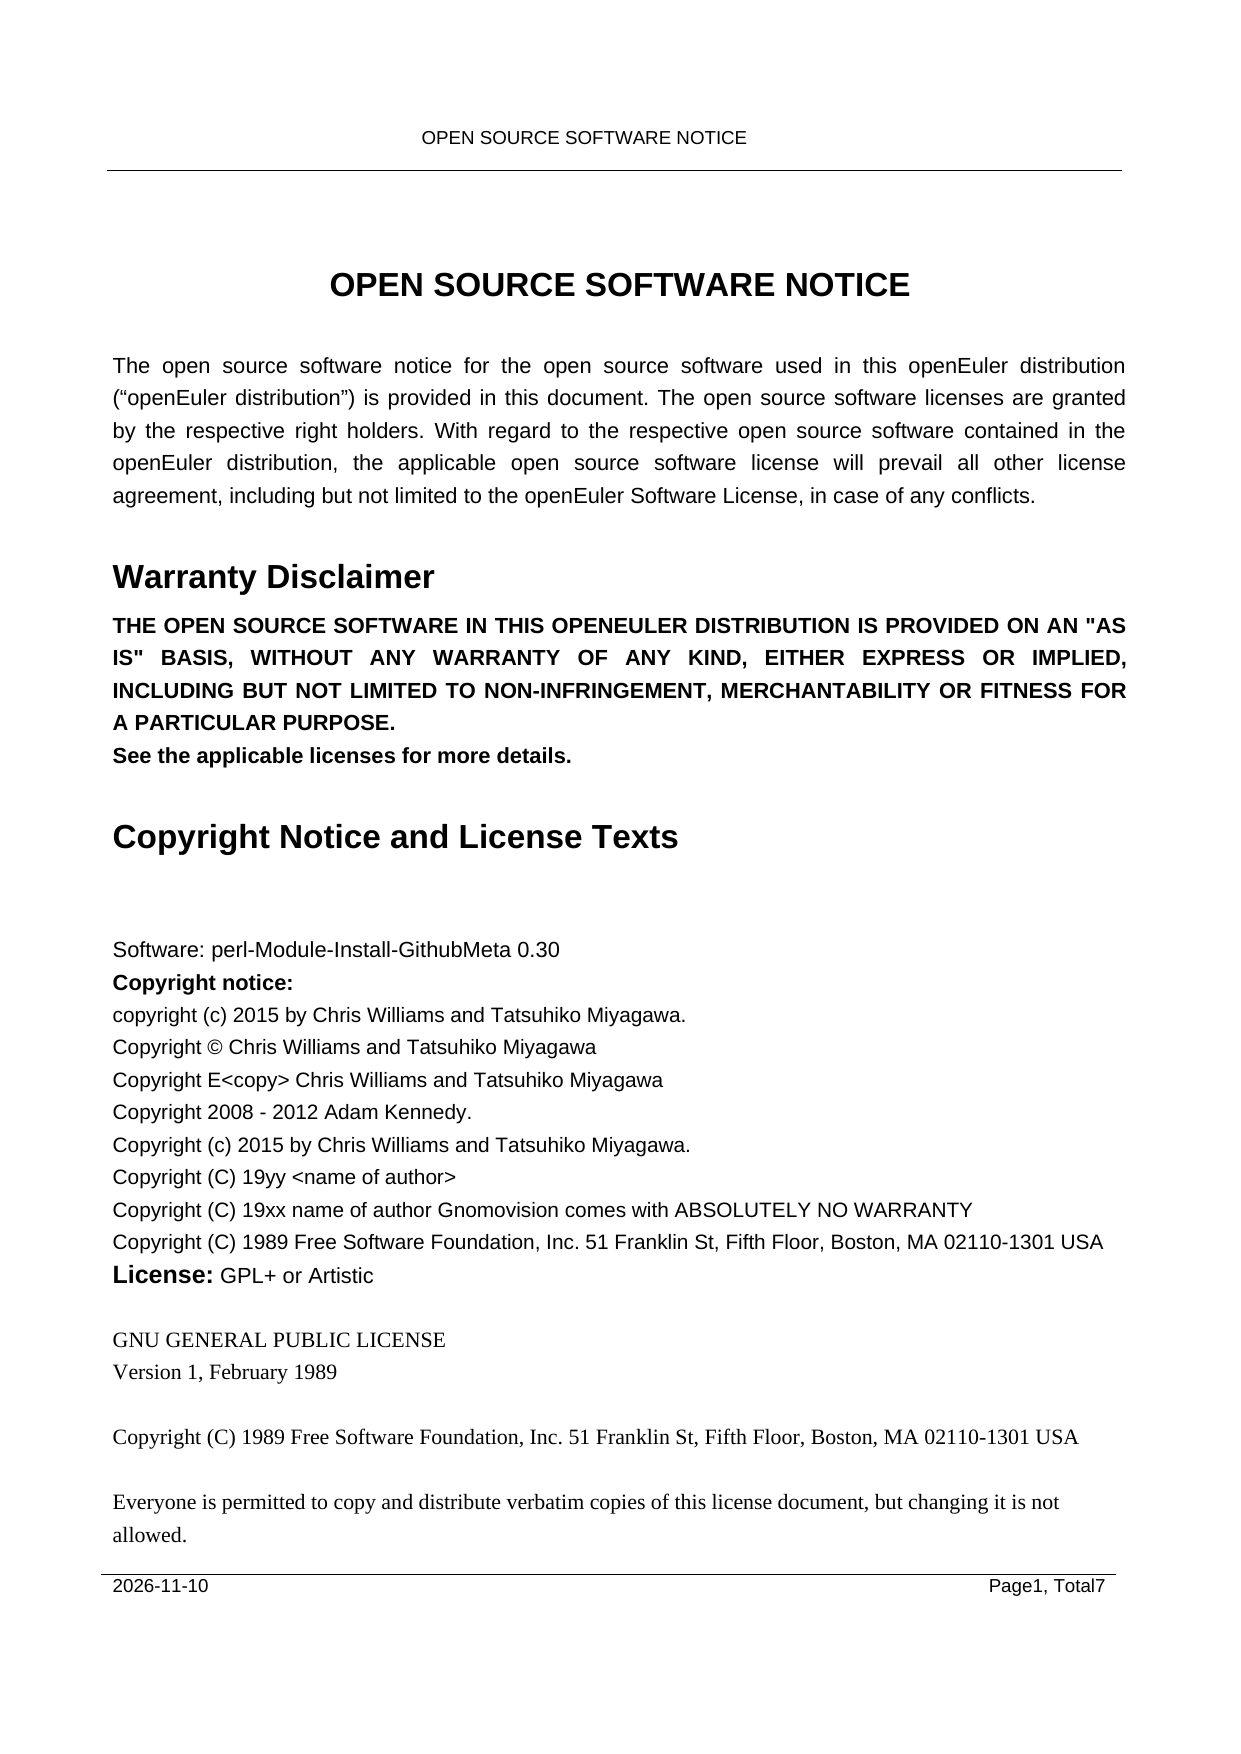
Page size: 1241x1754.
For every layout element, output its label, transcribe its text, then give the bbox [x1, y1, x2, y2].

text Copyright 2008 - 2012 Adam Kennedy. [112, 1096, 1128, 1128]
text Copyright (C) 1989 Free Software Foundation, Inc. 51 Franklin St, Fifth Floor, Boston, MA 02110-1301 USA [112, 1226, 1128, 1258]
text Copyright (c) 2015 by Chris Williams and Tatsuhiko Miyagawa. [112, 1128, 1128, 1161]
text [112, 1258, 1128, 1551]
text copyright (c) 2015 by Chris Williams and Tatsuhiko Miyagawa. [112, 998, 1128, 1031]
text Copyright © Chris Williams and Tatsuhiko Miyagawa [112, 1031, 1128, 1063]
text Copyright (C) 19xx name of author Gnomovision comes with ABSOLUTELY NO WARRANTY [112, 1193, 1128, 1226]
text OPEN SOURCE SOFTWARE NOTICE [112, 251, 1128, 316]
text THE OPEN SOURCE SOFTWARE IN THIS OPENEULER DISTRIBUTION IS PROVIDED ON AN "AS IS" BASIS, WITHOUT ANY WARRANTY OF ANY KIND, EITHER EXPRESS OR IMPLIED, INCLUDING BUT NOT LIMITED TO NON-INFRINGEMENT, MERCHANTABILITY OR FITNESS FOR A PARTICULAR PURPOSE. See the applicable licenses for more details. [112, 609, 1128, 771]
text Copyright Notice and License Texts [112, 804, 1128, 869]
text The open source software notice for the open source software used in this openEuler distribution (“openEuler distribution”) is provided in this document. The open source software licenses are granted by the respective right holders. With regard to the respective open source software contained in the openEuler distribution, the applicable open source software license will prevail all other license agreement, including but not limited to the openEuler Software License, in case of any conflicts. [112, 349, 1128, 511]
text Copyright notice: [112, 966, 1128, 998]
text Software: perl-Module-Install-GithubMeta 0.30 [112, 933, 1128, 966]
text Copyright E<copy> Chris Williams and Tatsuhiko Miyagawa [112, 1063, 1128, 1096]
text Copyright (C) 19yy <name of author> [112, 1161, 1128, 1193]
text Warranty Disclaimer [112, 544, 1128, 609]
